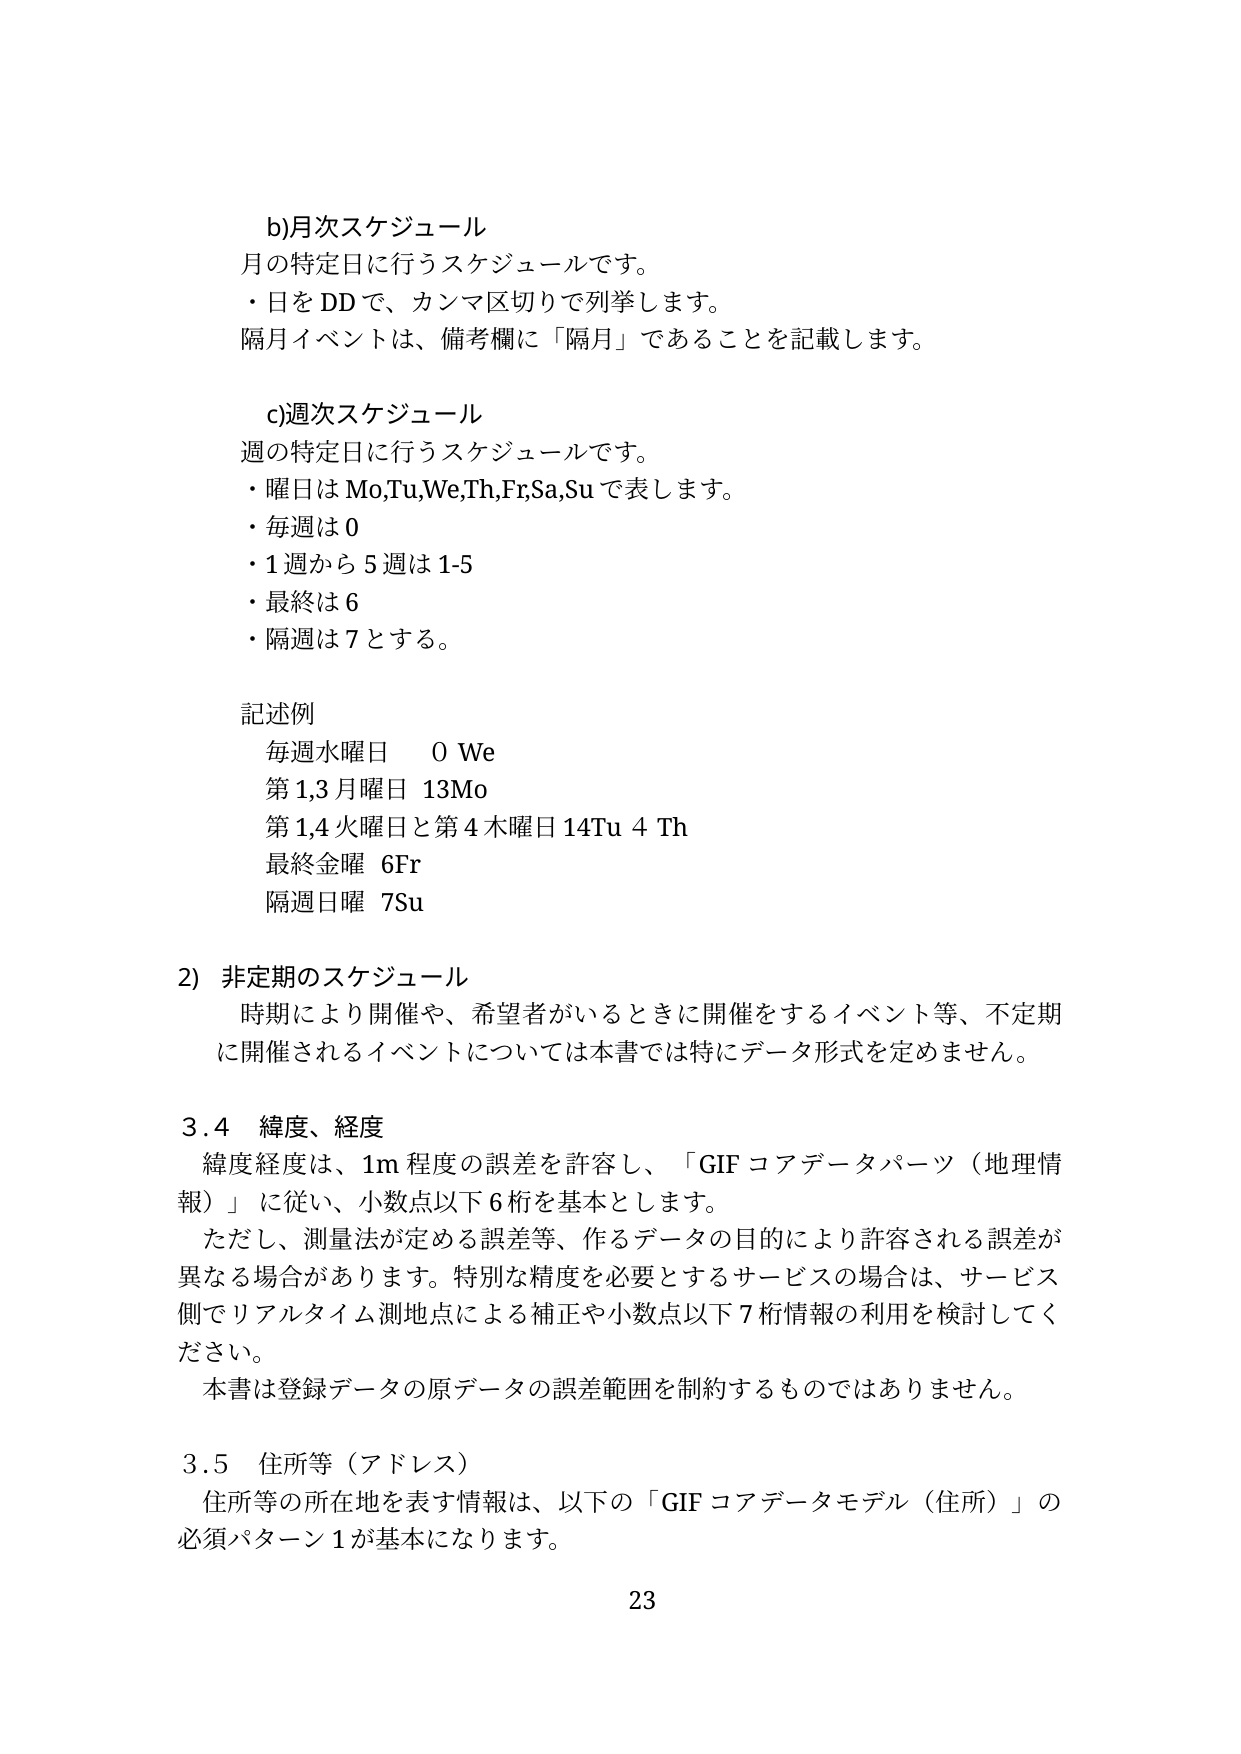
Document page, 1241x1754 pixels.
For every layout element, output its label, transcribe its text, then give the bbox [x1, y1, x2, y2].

text ・最終は6 [215, 582, 1063, 619]
subtitle 月次スケジュール [266, 207, 1063, 244]
text 第1,3月曜日 13Mo [215, 769, 1063, 807]
subtitle 住所等（アドレス） [177, 1444, 1063, 1482]
subtitle 非定期のスケジュール [177, 957, 1063, 994]
text ・隔週は7とする。 [215, 619, 1063, 657]
text 隔週日曜 7Su [215, 882, 1063, 919]
text 記述例 [215, 694, 1063, 732]
text 緯度経度は、1m程度の誤差を許容し、「GIFコアデータパーツ（地理情報）」 に従い、小数点以下6桁を基本とします。 [177, 1144, 1063, 1219]
text 住所等の所在地を表す情報は、以下の「GIFコアデータモデル（住所）」の必須パターン1が基本になります。 [177, 1482, 1063, 1557]
text 本書は登録データの原データの誤差範囲を制約するものではありません。 [177, 1369, 1063, 1407]
text ・日をDDで、カンマ区切りで列挙します。 [215, 282, 1063, 319]
text ただし、測量法が定める誤差等、作るデータの目的により許容される誤差が異なる場合があります。特別な精度を必要とするサービスの場合は、サービス側でリアルタイム測地点による補正や小数点以下7桁情報の利用を検討してください。 [177, 1219, 1063, 1369]
text 時期により開催や、希望者がいるときに開催をするイベント等、不定期に開催されるイベントについては本書では特にデータ形式を定めません。 [215, 994, 1063, 1069]
text 最終金曜 6Fr [215, 844, 1063, 882]
text 第1,4火曜日と第4木曜日 14Tu４Th [215, 807, 1063, 844]
text ・1週から5週は1-5 [215, 544, 1063, 582]
subtitle 緯度、経度 [177, 1107, 1063, 1144]
text 隔月イベントは、備考欄に「隔月」であることを記載します。 [215, 319, 1063, 357]
text ・曜日はMo,Tu,We,Th,Fr,Sa,Suで表します。 [215, 469, 1063, 507]
text 毎週水曜日 ０We [215, 732, 1063, 769]
subtitle 週次スケジュール [266, 394, 1063, 432]
text 週の特定日に行うスケジュールです。 [215, 432, 1063, 469]
text ・毎週は0 [215, 507, 1063, 544]
text 月の特定日に行うスケジュールです。 [215, 244, 1063, 282]
